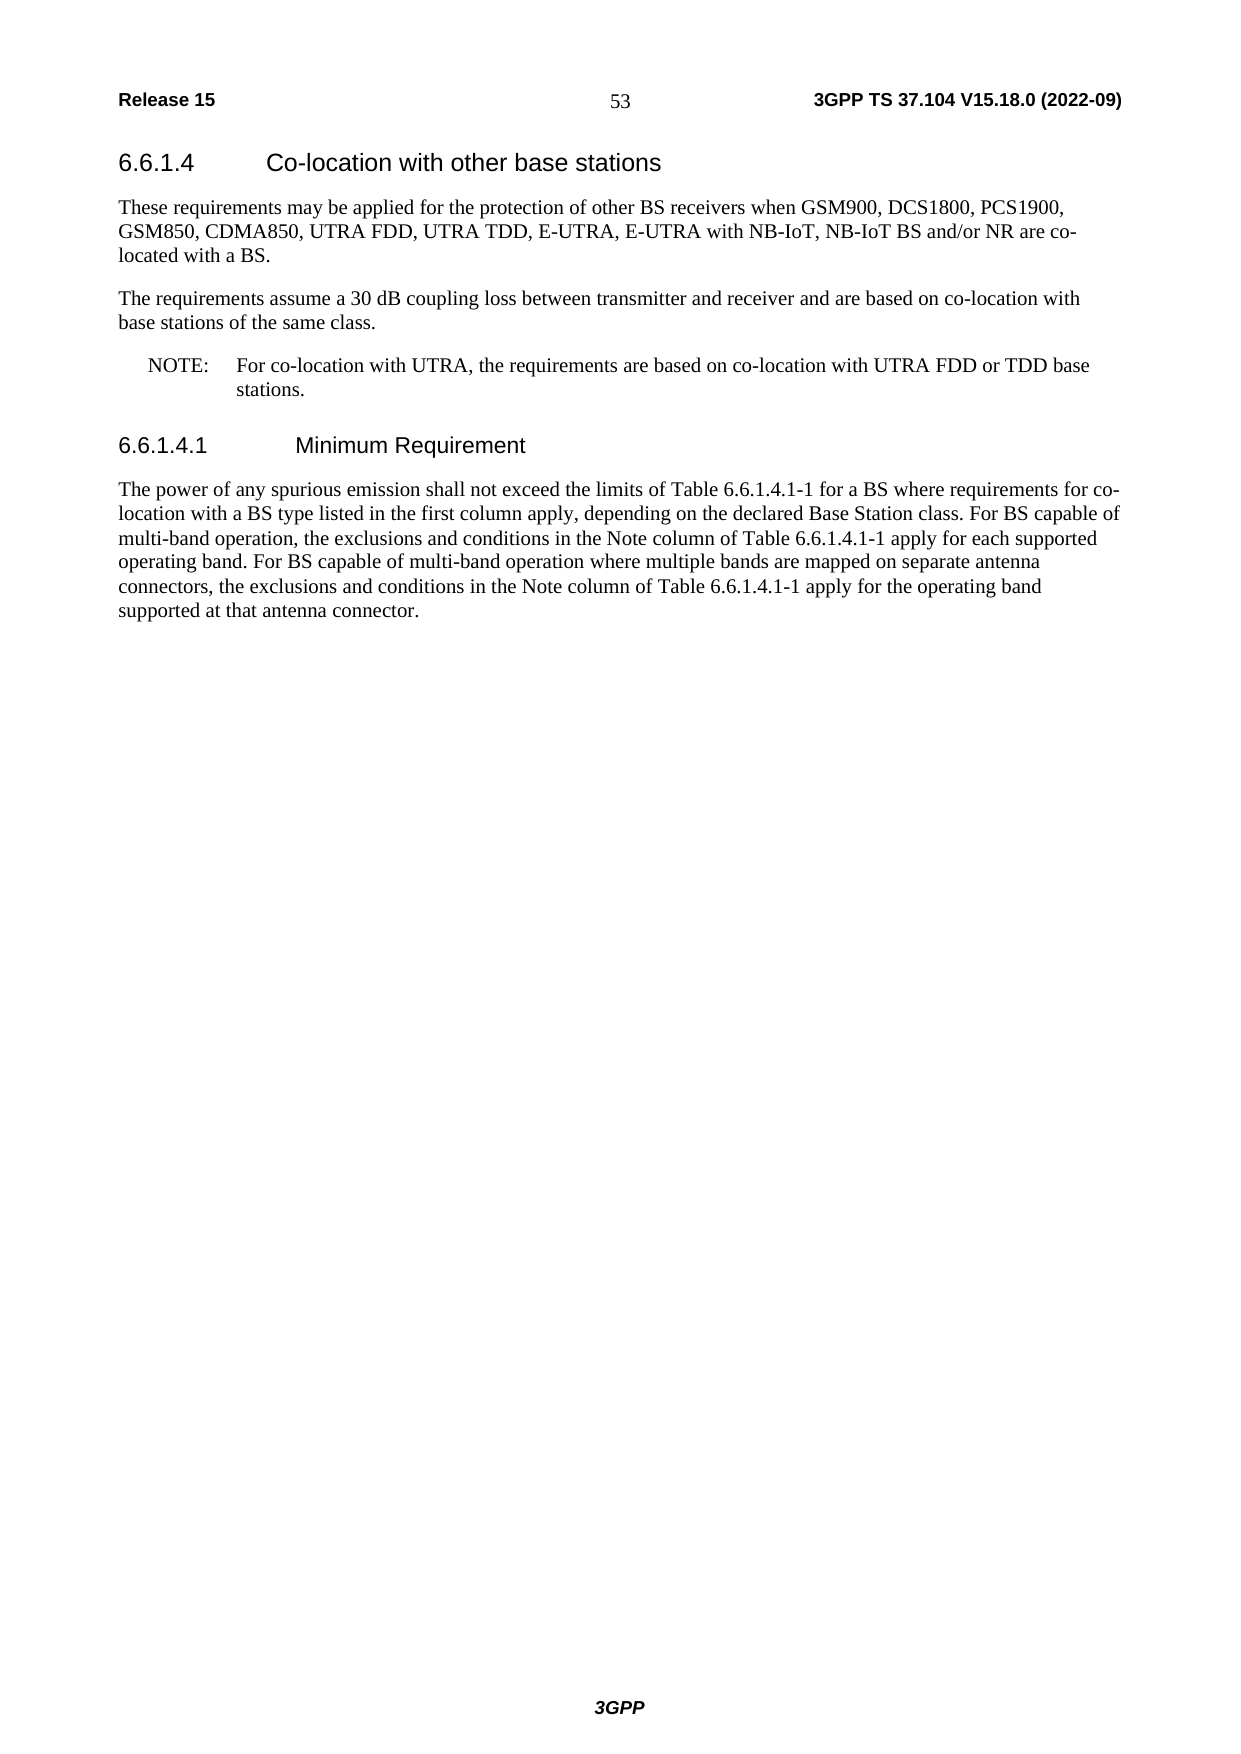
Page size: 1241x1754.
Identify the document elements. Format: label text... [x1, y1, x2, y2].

text The requirements assume a 30 dB coupling loss between transmitter and receiver and are based on co-location with base stations of the same class. [118, 286, 1122, 334]
subtitle 6.6.1.4 Co-location with other base stations [118, 147, 1122, 176]
subtitle 6.6.1.4.1 Minimum Requirement [118, 432, 1122, 458]
text These requirements may be applied for the protection of other BS receivers when GSM900, DCS1800, PCS1900, GSM850, CDMA850, UTRA FDD, UTRA TDD, E-UTRA, E-UTRA with NB-IoT, NB-IoT BS and/or NR are co-located with a BS. [118, 195, 1122, 267]
text NOTE: For co-location with UTRA, the requirements are based on co-location with UTRA FDD or TDD base stations. [148, 353, 1122, 401]
text The power of any spurious emission shall not exceed the limits of Table 6.6.1.4.1-1 for a BS where requirements for co-location with a BS type listed in the first column apply, depending on the declared Base Station class. For BS capable of multi-band operation, the exclusions and conditions in the Note column of Table 6.6.1.4.1-1 apply for each supported operating band. For BS capable of multi-band operation where multiple bands are mapped on separate antenna connectors, the exclusions and conditions in the Note column of Table 6.6.1.4.1-1 apply for the operating band supported at that antenna connector. [118, 477, 1122, 622]
